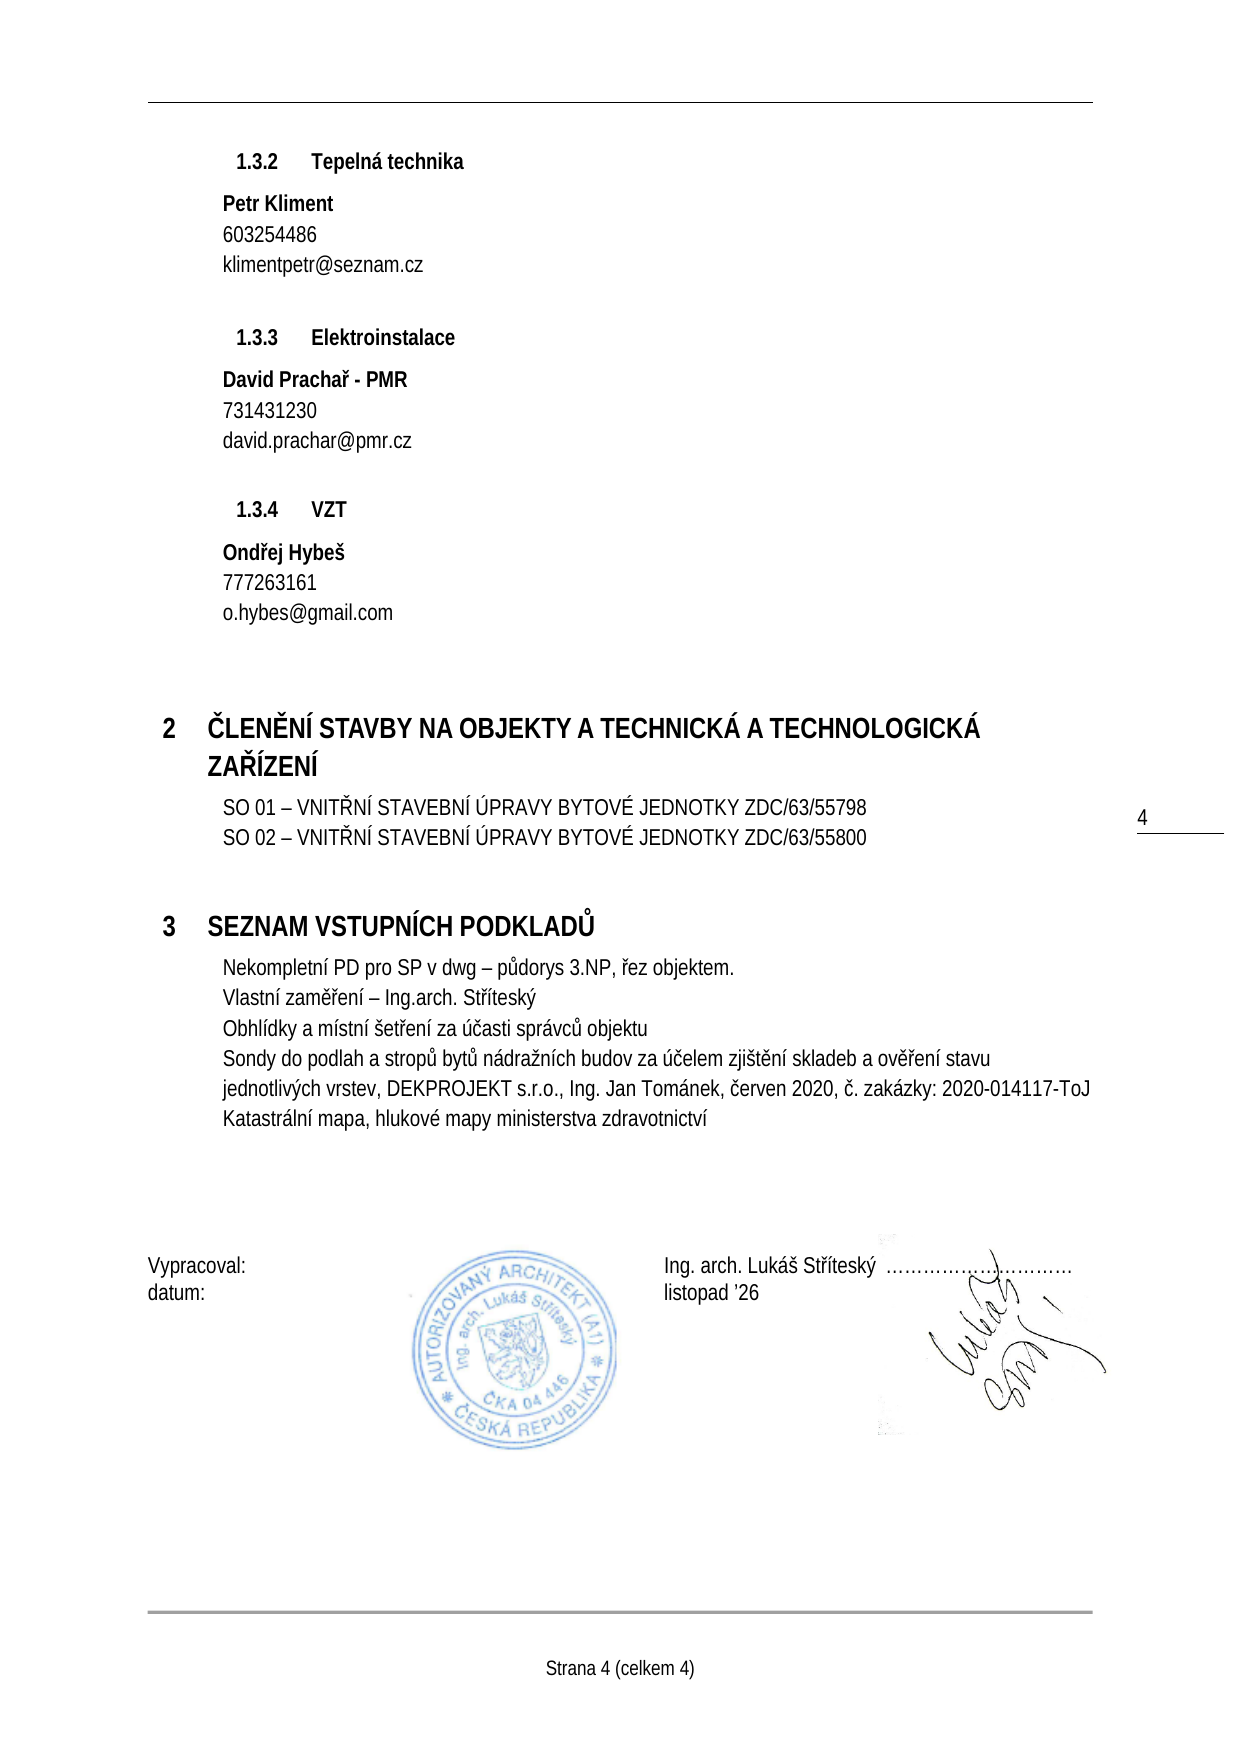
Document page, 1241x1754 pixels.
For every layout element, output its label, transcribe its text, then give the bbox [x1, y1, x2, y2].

subtitle Elektroinstalace [236, 324, 1093, 350]
picture [878, 1234, 1144, 1435]
list Obhlídky a místní šetření za účasti správců objektu [223, 1014, 1093, 1041]
list David Prachař - PMR [223, 366, 1093, 393]
list Sondy do podlah a stropů bytů nádražních budov za účelem zjištění skladeb a ověření stavu jednotlivých vrstev, DEKPROJEKT s.r.o., Ing. Jan Tománek, červen 2020, č. zakázky: 2020-014117-ToJ [223, 1045, 1093, 1101]
list SO 02 – VNITŘNÍ STAVEBNÍ ÚPRAVY BYTOVÉ JEDNOTKY ZDC/63/55800 [223, 824, 1093, 850]
list Katastrální mapa, hlukové mapy ministerstva zdravotnictví [223, 1105, 1093, 1132]
list Ondřej Hybeš [223, 538, 1093, 565]
list Nekompletní PD pro SP v dwg – půdorys 3.NP, řez objektem. [223, 954, 1093, 981]
list 777263161 [223, 569, 1093, 595]
list o.hybes@gmail.com [223, 599, 1093, 625]
subtitle ČLENĚNÍ STAVBY NA OBJEKTY A TECHNICKÁ A TECHNOLOGICKÁ ZAŘÍZENÍ [162, 711, 1093, 783]
list SO 01 – VNITŘNÍ STAVEBNÍ ÚPRAVY BYTOVÉ JEDNOTKY ZDC/63/55798 [223, 794, 1093, 820]
list 603254486 [223, 221, 1093, 247]
text Vypracoval: Ing. arch. Lukáš Stříteský ………………………… [148, 1252, 1093, 1279]
text datum: září ’20 [148, 1279, 1093, 1305]
list Vlastní zaměření – Ing.arch. Stříteský [223, 984, 1093, 1011]
subtitle VZT [236, 496, 1093, 522]
list 731431230 [223, 397, 1093, 423]
subtitle SEZNAM VSTUPNÍCH PODKLADŮ [162, 909, 1093, 943]
list klimentpetr@seznam.cz [223, 251, 1093, 277]
list Petr Kliment [223, 190, 1093, 217]
subtitle Tepelná technika [236, 148, 1093, 174]
list david.prachar@pmr.cz [223, 427, 1093, 453]
